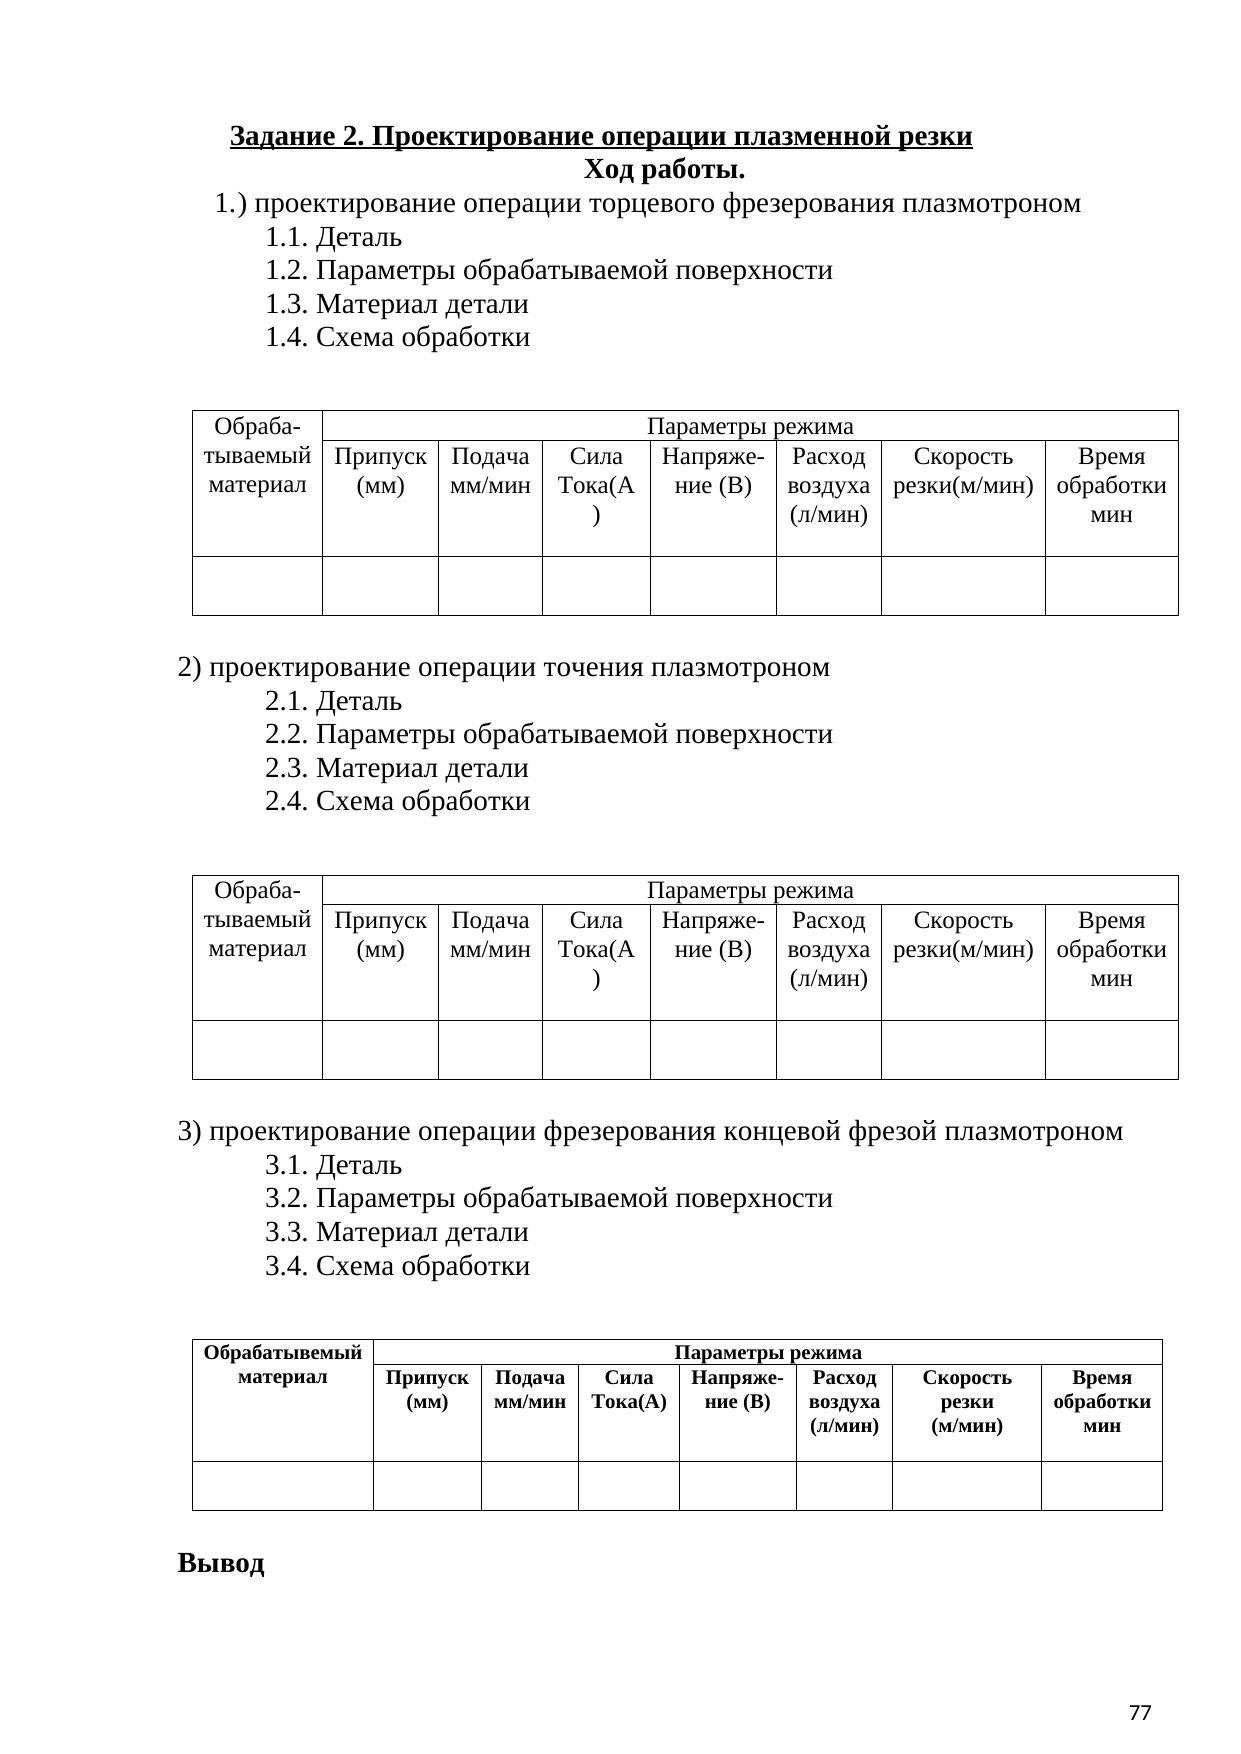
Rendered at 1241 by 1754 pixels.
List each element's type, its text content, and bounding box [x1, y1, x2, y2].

table_cell Расход воздуха (л/мин) [777, 905, 881, 1020]
text 2.2. Параметры обрабатываемой поверхности [177, 716, 1152, 750]
table_cell Напряже- ние (В) [651, 905, 776, 1020]
text 1.4. Схема обработки [177, 319, 1152, 353]
table_cell [651, 1021, 776, 1079]
text 3.4. Схема обработки [177, 1248, 1152, 1281]
table_cell Припуск (мм) [374, 1365, 481, 1461]
text 1.1. Деталь [177, 219, 1152, 252]
table_header Обраба-тываемый материал [193, 876, 322, 1020]
table_cell Подача мм/мин [439, 905, 542, 1020]
table_cell [893, 1462, 1041, 1510]
table_cell [374, 1462, 481, 1510]
text 1.2. Параметры обрабатываемой поверхности [177, 252, 1152, 286]
text 2) проектирование операции точения плазмотроном [177, 649, 1152, 683]
table_cell [323, 1021, 438, 1079]
table_cell [439, 557, 542, 615]
table_cell Скорость резки (м/мин) [893, 1365, 1041, 1461]
table_header Обраба-тываемый материал [193, 411, 322, 556]
table_cell [579, 1462, 679, 1510]
text Вывод [177, 1545, 1152, 1578]
table_cell [543, 557, 650, 615]
table_cell Время обработки мин [1046, 441, 1178, 556]
text 3) проектирование операции фрезерования концевой фрезой плазмотроном [177, 1113, 1152, 1147]
text Ход работы. [177, 152, 1152, 185]
table_cell Напряже- ние (В) [651, 441, 776, 556]
table_cell Расход воздуха (л/мин) [797, 1365, 892, 1461]
table_cell [680, 1462, 796, 1510]
table_cell Припуск (мм) [323, 441, 438, 556]
text 2.3. Материал детали [177, 750, 1152, 783]
table_cell [777, 1021, 881, 1079]
text 3.1. Деталь [177, 1147, 1152, 1181]
table_cell Подача мм/мин [482, 1365, 578, 1461]
table_cell [193, 557, 322, 615]
text 3.2. Параметры обрабатываемой поверхности [177, 1181, 1152, 1214]
table_cell Подача мм/мин [439, 441, 542, 556]
table_cell [651, 557, 776, 615]
table_cell [777, 557, 881, 615]
table_cell [882, 557, 1045, 615]
table_cell [439, 1021, 542, 1079]
text 1.3. Материал детали [177, 286, 1152, 319]
table_cell Расход воздуха (л/мин) [777, 441, 881, 556]
table_cell Сила Тока(А) [579, 1365, 679, 1461]
table_cell [193, 1021, 322, 1079]
table_cell [797, 1462, 892, 1510]
table_cell Скорость резки(м/мин) [882, 441, 1045, 556]
table_cell Сила Тока(А) [543, 441, 650, 556]
table_cell Время обработки мин [1042, 1365, 1162, 1461]
table_cell Сила Тока(А) [543, 905, 650, 1020]
text 2.1. Деталь [177, 683, 1152, 716]
table_cell [1046, 1021, 1178, 1079]
table_cell Напряже- ние (В) [680, 1365, 796, 1461]
table_header Параметры режима [323, 411, 1178, 440]
table_cell [1046, 557, 1178, 615]
table_cell [323, 557, 438, 615]
table_header Обрабатывемый материал [193, 1340, 373, 1461]
text Задание 2. Проектирование операции плазменной резки [229, 118, 1152, 152]
text 3.3. Материал детали [177, 1214, 1152, 1248]
table_header Параметры режима [374, 1340, 1162, 1364]
table_cell Время обработки мин [1046, 905, 1178, 1020]
table_cell [882, 1021, 1045, 1079]
table_cell [1042, 1462, 1162, 1510]
table_cell Припуск (мм) [323, 905, 438, 1020]
table_cell [543, 1021, 650, 1079]
table_cell [193, 1462, 373, 1510]
text 2.4. Схема обработки [177, 783, 1152, 817]
list ) проектирование операции торцевого фрезерования плазмотроном [177, 185, 1152, 219]
table_cell [482, 1462, 578, 1510]
table_cell Скорость резки(м/мин) [882, 905, 1045, 1020]
table_header Параметры режима [323, 876, 1178, 904]
